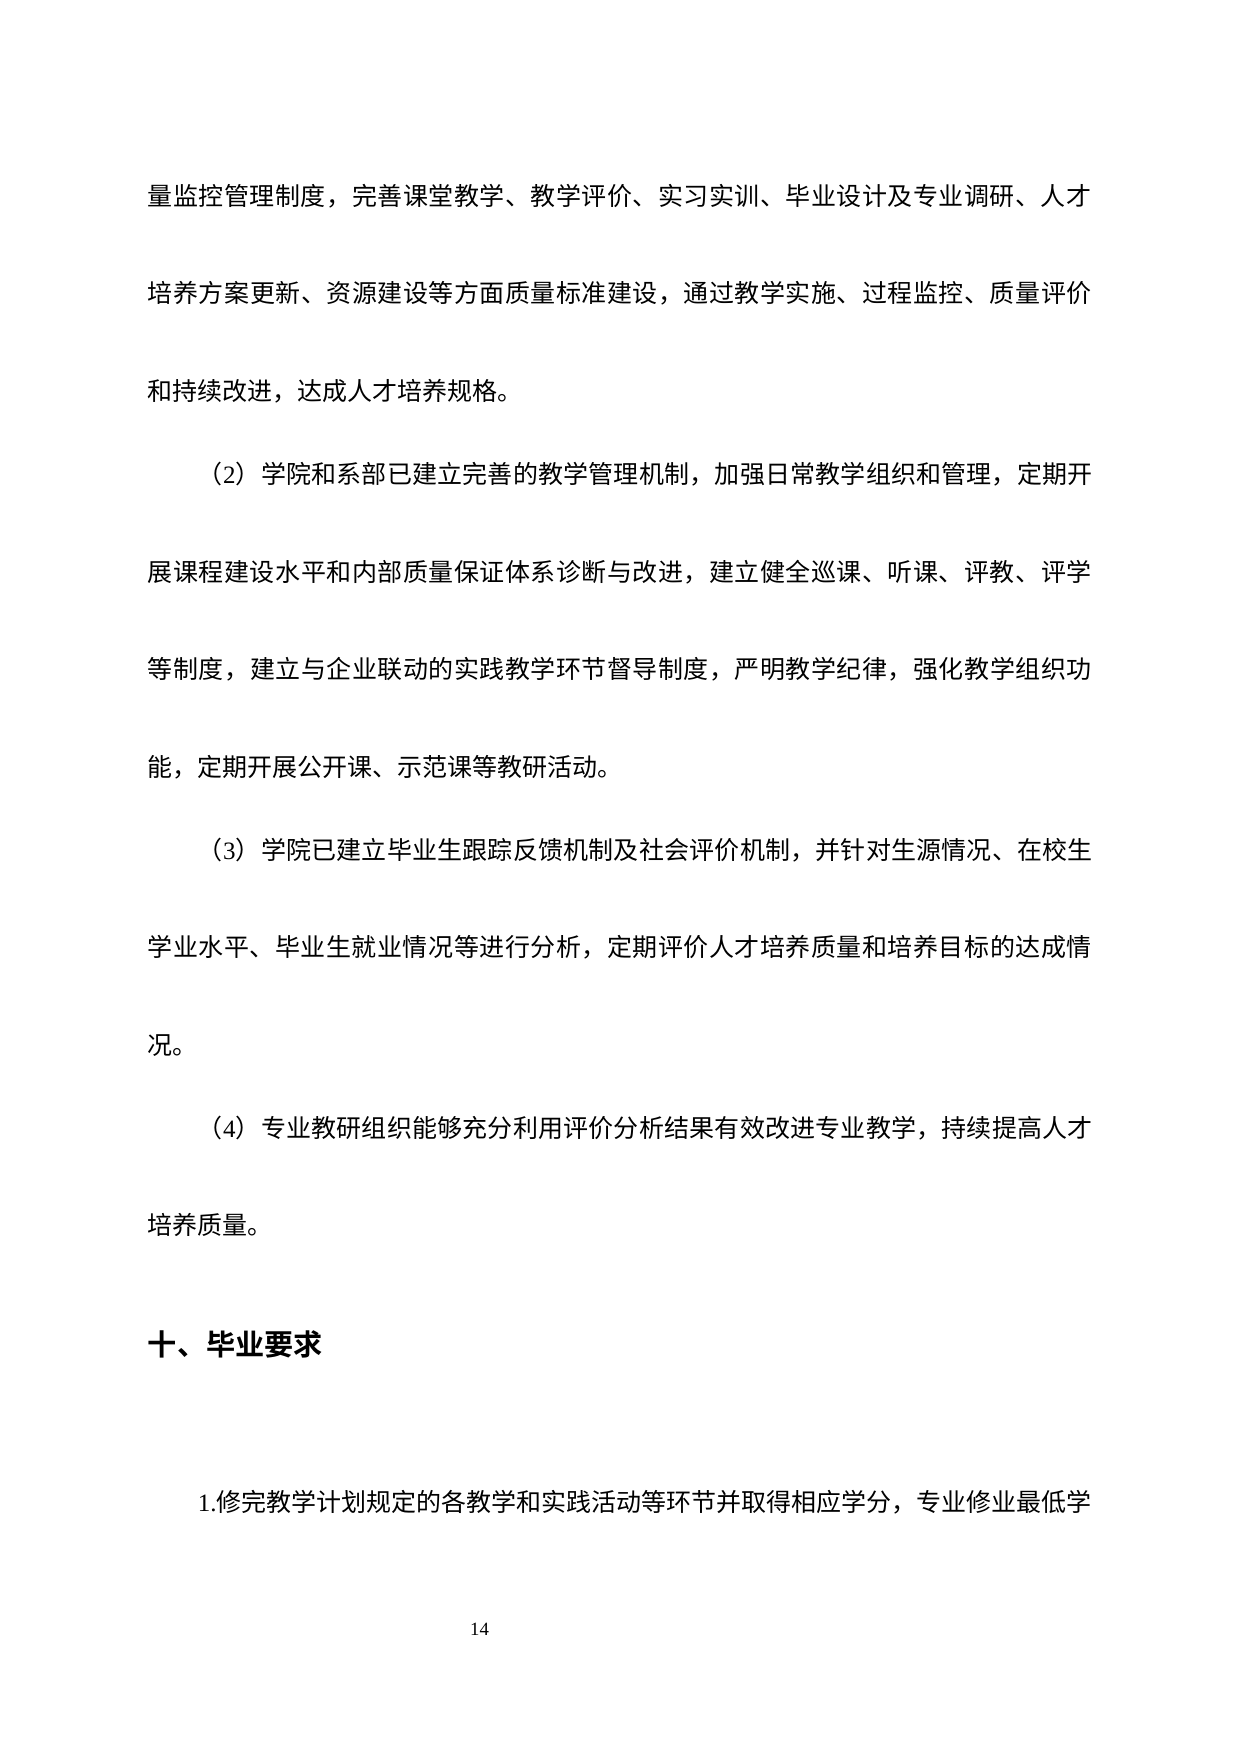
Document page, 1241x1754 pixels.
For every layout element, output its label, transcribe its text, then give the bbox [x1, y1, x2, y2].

text （3）学院已建立毕业生跟踪反馈机制及社会评价机制，并针对生源情况、在校生学业水平、毕业生就业情况等进行分析，定期评价人才培养质量和培养目标的达成情况。 [148, 816, 1092, 1076]
text （4）专业教研组织能够充分利用评价分析结果有效改进专业教学，持续提高人才培养质量。 [148, 1094, 1092, 1256]
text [148, 162, 1092, 422]
text （2）学院和系部已建立完善的教学管理机制，加强日常教学组织和管理，定期开展课程建设水平和内部质量保证体系诊断与改进，建立健全巡课、听课、评教、评学等制度，建立与企业联动的实践教学环节督导制度，严明教学纪律，强化教学组织功能，定期开展公开课、示范课等教研活动。 [148, 440, 1092, 798]
subtitle 十、毕业要求 [148, 1310, 1092, 1375]
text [148, 1468, 1092, 1533]
